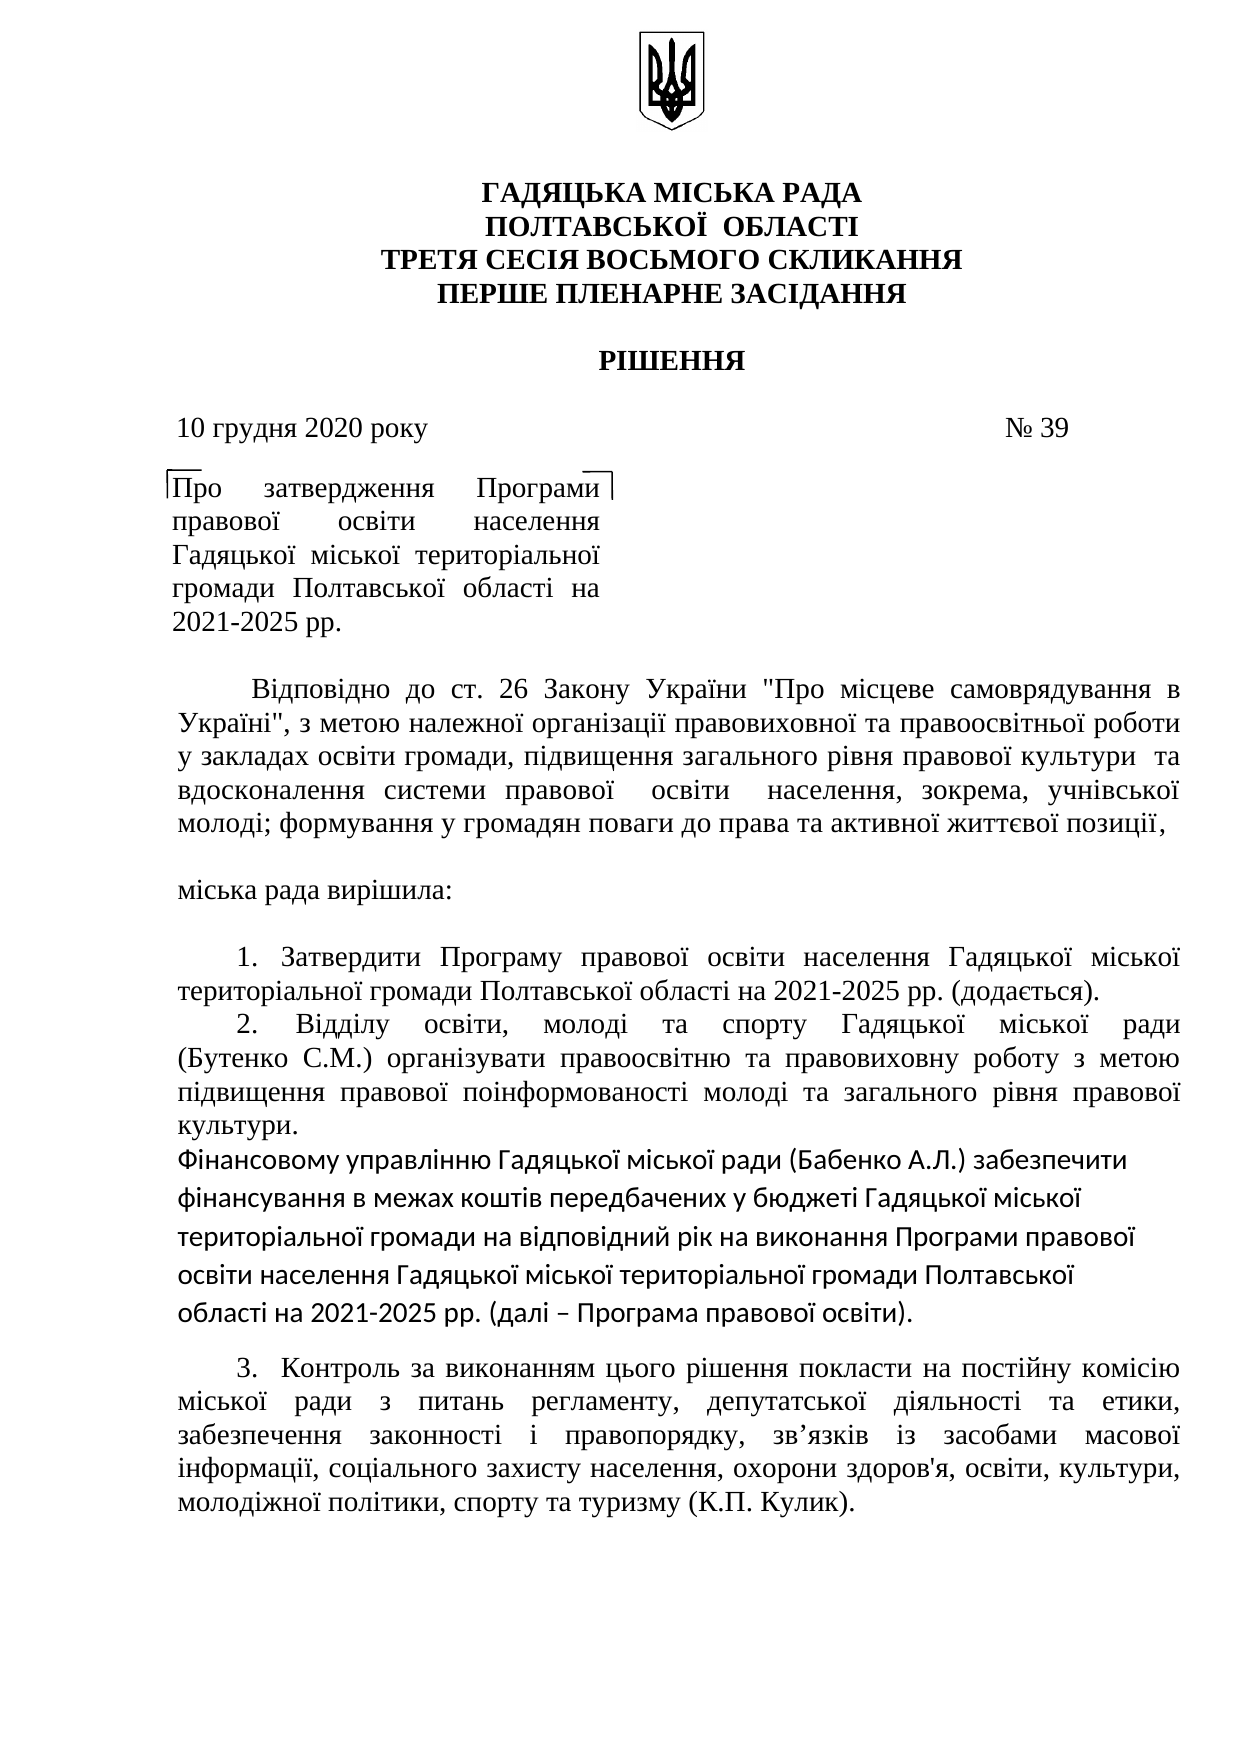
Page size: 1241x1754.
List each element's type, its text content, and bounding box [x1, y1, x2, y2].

list Контроль за виконанням цього рішення покласти на постійну комісію міської ради з питань регламенту, депутатської діяльності та етики, забезпечення законності і правопорядку, зв’язків із засобами масової інформації, соціального захисту населення, охорони здоров'я, освіти, культури, молодіжної політики, спорту та туризму (К.П. Кулик). [177, 1350, 1181, 1517]
table_header 10 грудня 2020 року [165, 410, 999, 444]
text ГАДЯЦЬКА МІСЬКА РАДА [162, 175, 1181, 209]
text міська рада вирішила: [177, 872, 1181, 906]
text Відповідно до ст. 26 Закону України "Про місцеве самоврядування в Україні", з метою належної організації правовиховної та правоосвітньої роботи у закладах освіти громади, підвищення загального рівня правової культури та вдосконалення системи правової освіти населення, зокрема, учнівської молоді; формування у громадян поваги до права та активної життєвої позиції, [177, 671, 1181, 839]
picture [636, 29, 708, 132]
list Затвердити Програму правової освіти населення Гадяцької міської територіальної громади Полтавської області на 2021-2025 рр. (додається). [177, 939, 1181, 1007]
text РІШЕННЯ [162, 343, 1181, 377]
table_header Про затвердження Програми правової освіти населення Гадяцької міської територіальної громади Полтавської області на 2021-2025 рр. [166, 470, 615, 671]
text ТРЕТЯ СЕСІЯ ВОСЬМОГО СКЛИКАННЯ [162, 242, 1181, 276]
text ПЕРШЕ ПЛЕНАРНЕ ЗАСІДАННЯ [162, 276, 1181, 309]
list Відділу освіти, молоді та спорту Гадяцької міської ради (Бутенко С.М.) організувати правоосвітню та правовиховну роботу з метою підвищення правової поінформованості молоді та загального рівня правової культури. [177, 1007, 1181, 1141]
table_header № 39 [999, 410, 1152, 444]
text ПОЛТАВСЬКОЇ ОБЛАСТІ [162, 209, 1181, 242]
